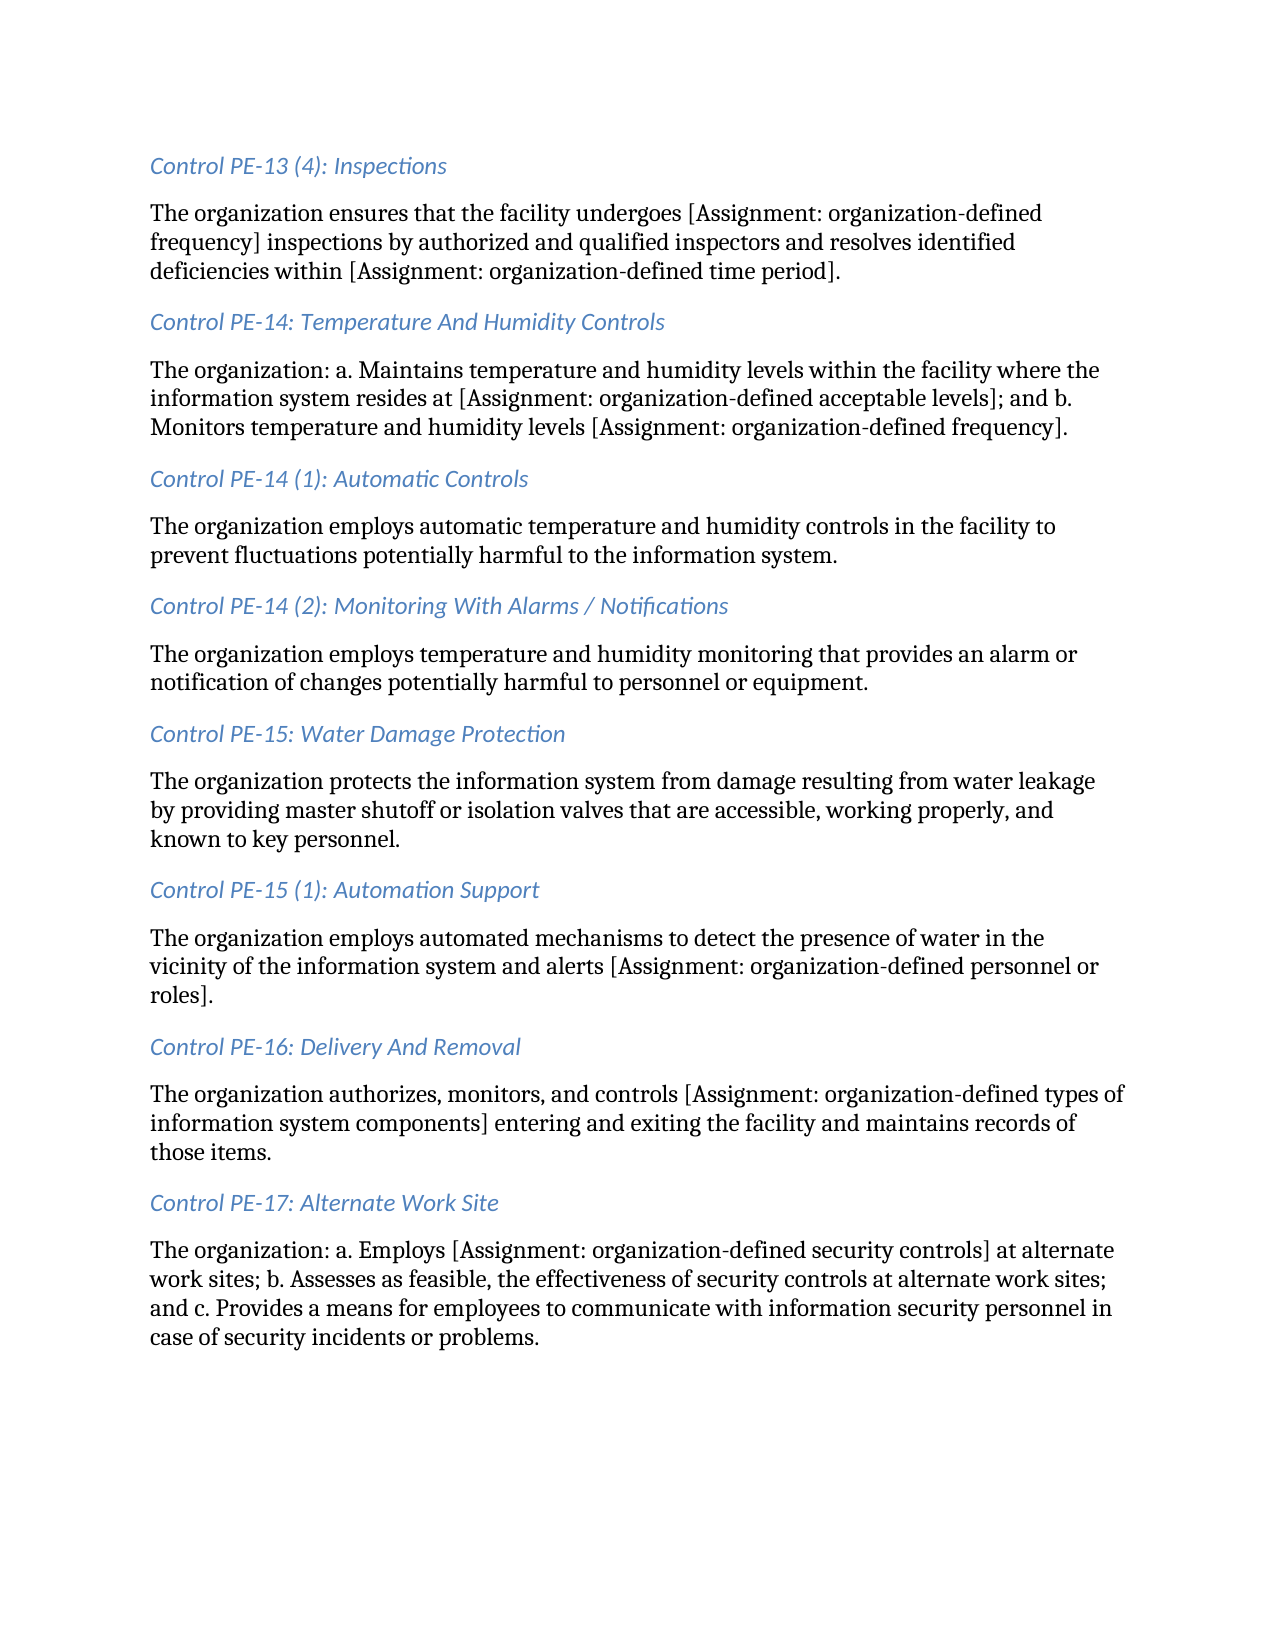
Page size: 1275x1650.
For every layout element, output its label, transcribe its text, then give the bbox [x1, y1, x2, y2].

subtitle Control PE-16: Delivery And Removal [150, 1031, 1125, 1061]
subtitle Control PE-14 (1): Automatic Controls [150, 463, 1125, 493]
subtitle Control PE-14 (2): Monitoring With Alarms / Notifications [150, 590, 1125, 621]
text The organization: a. Maintains temperature and humidity levels within the facility where the information system resides at [Assignment: organization-defined acceptable levels]; and b. Monitors temperature and humidity levels [Assignment: organization-defined frequency]. [150, 356, 1125, 442]
text The organization employs temperature and humidity monitoring that provides an alarm or notification of changes potentially harmful to personnel or equipment. [150, 639, 1125, 697]
text The organization employs automatic temperature and humidity controls in the facility to prevent fluctuations potentially harmful to the information system. [150, 512, 1125, 569]
subtitle Control PE-15: Water Damage Protection [150, 718, 1125, 748]
text The organization employs automated mechanisms to detect the presence of water in the vicinity of the information system and alerts [Assignment: organization-defined personnel or roles]. [150, 923, 1125, 1010]
text The organization protects the information system from damage resulting from water leakage by providing master shutoff or isolation valves that are accessible, working properly, and known to key personnel. [150, 767, 1125, 853]
subtitle Control PE-15 (1): Automation Support [150, 874, 1125, 905]
text The organization ensures that the facility undergoes [Assignment: organization-defined frequency] inspections by authorized and qualified inspectors and resolves identified deficiencies within [Assignment: organization-defined time period]. [150, 199, 1125, 286]
text The organization authorizes, monitors, and controls [Assignment: organization-defined types of information system components] entering and exiting the facility and maintains records of those items. [150, 1080, 1125, 1166]
subtitle Control PE-13 (4): Inspections [150, 150, 1125, 181]
subtitle Control PE-14: Temperature And Humidity Controls [150, 306, 1125, 337]
subtitle Control PE-17: Alternate Work Site [150, 1187, 1125, 1217]
text The organization: a. Employs [Assignment: organization-defined security controls] at alternate work sites; b. Assesses as feasible, the effectiveness of security controls at alternate work sites; and c. Provides a means for employees to communicate with information security personnel in case of security incidents or problems. [150, 1236, 1125, 1351]
